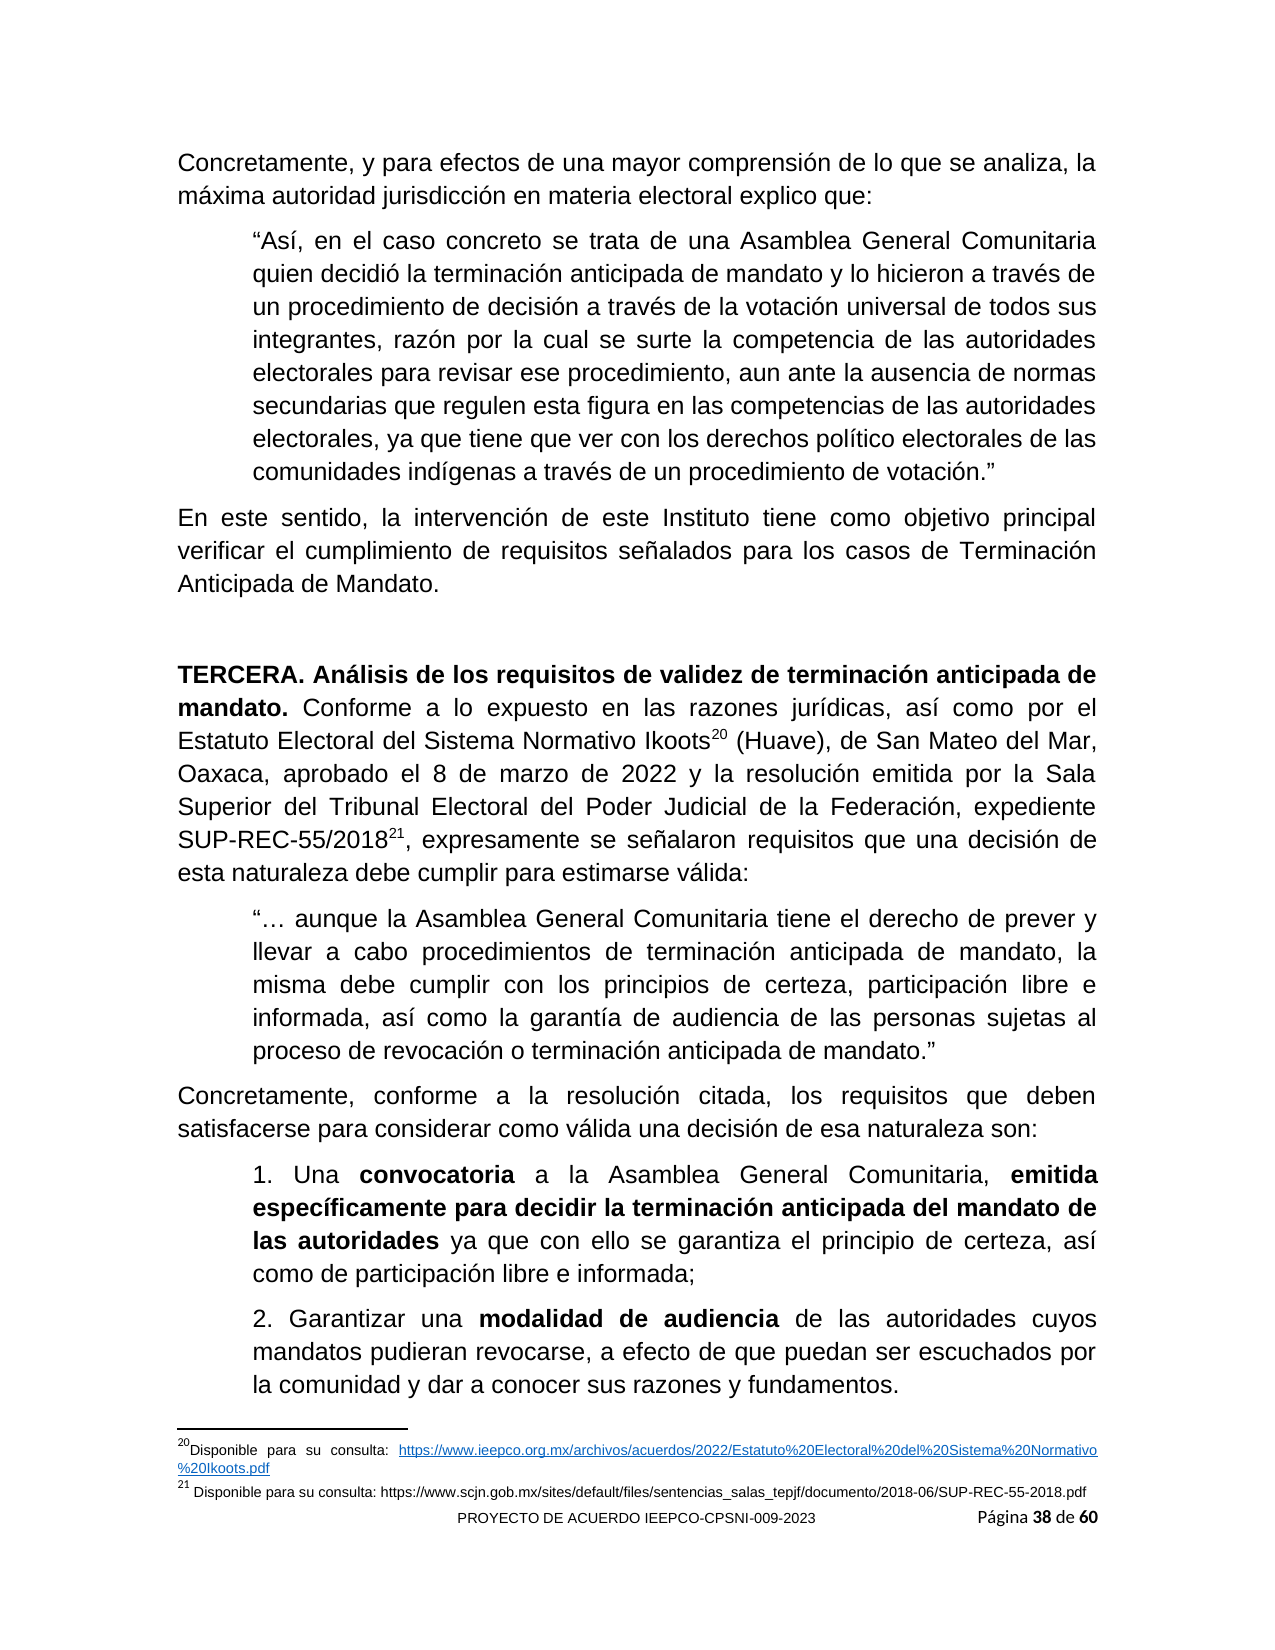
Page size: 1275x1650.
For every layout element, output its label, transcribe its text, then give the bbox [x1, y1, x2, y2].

text Concretamente, y para efectos de una mayor comprensión de lo que se analiza, la máxima autoridad jurisdicción en materia electoral explico que: [177, 148, 1098, 209]
text 2. Garantizar una modalidad de audiencia de las autoridades cuyos mandatos pudieran revocarse, a efecto de que puedan ser escuchados por la comunidad y dar a conocer sus razones y fundamentos. [252, 1304, 1098, 1399]
text En este sentido, la intervención de este Instituto tiene como objetivo principal verificar el cumplimiento de requisitos señalados para los casos de Terminación Anticipada de Mandato. [177, 503, 1098, 598]
text TERCERA. Análisis de los requisitos de validez de terminación anticipada de mandato. Conforme a lo expuesto en las razones jurídicas, así como por el Estatuto Electoral del Sistema Normativo Ikoots (Huave), de San Mateo del Mar, Oaxaca, aprobado el 8 de marzo de 2022 y la resolución emitida por la Sala Superior del Tribunal Electoral del Poder Judicial de la Federación, expediente SUP-REC-55/2018, expresamente se señalaron requisitos que una decisión de esta naturaleza debe cumplir para estimarse válida: [177, 660, 1098, 887]
text “… aunque la Asamblea General Comunitaria tiene el derecho de prever y llevar a cabo procedimientos de terminación anticipada de mandato, la misma debe cumplir con los principios de certeza, participación libre e informada, así como la garantía de audiencia de las personas sujetas al proceso de revocación o terminación anticipada de mandato.” [252, 903, 1098, 1064]
text “Así, en el caso concreto se trata de una Asamblea General Comunitaria quien decidió la terminación anticipada de mandato y lo hicieron a través de un procedimiento de decisión a través de la votación universal de todos sus integrantes, razón por la cual se surte la competencia de las autoridades electorales para revisar ese procedimiento, aun ante la ausencia de normas secundarias que regulen esta figura en las competencias de las autoridades electorales, ya que tiene que ver con los derechos político electorales de las comunidades indígenas a través de un procedimiento de votación.” [252, 226, 1098, 486]
text Concretamente, conforme a la resolución citada, los requisitos que deben satisfacerse para considerar como válida una decisión de esa naturaleza son: [177, 1081, 1098, 1143]
text 1. Una convocatoria a la Asamblea General Comunitaria, emitida específicamente para decidir la terminación anticipada del mandato de las autoridades ya que con ello se garantiza el principio de certeza, así como de participación libre e informada; [252, 1160, 1098, 1287]
